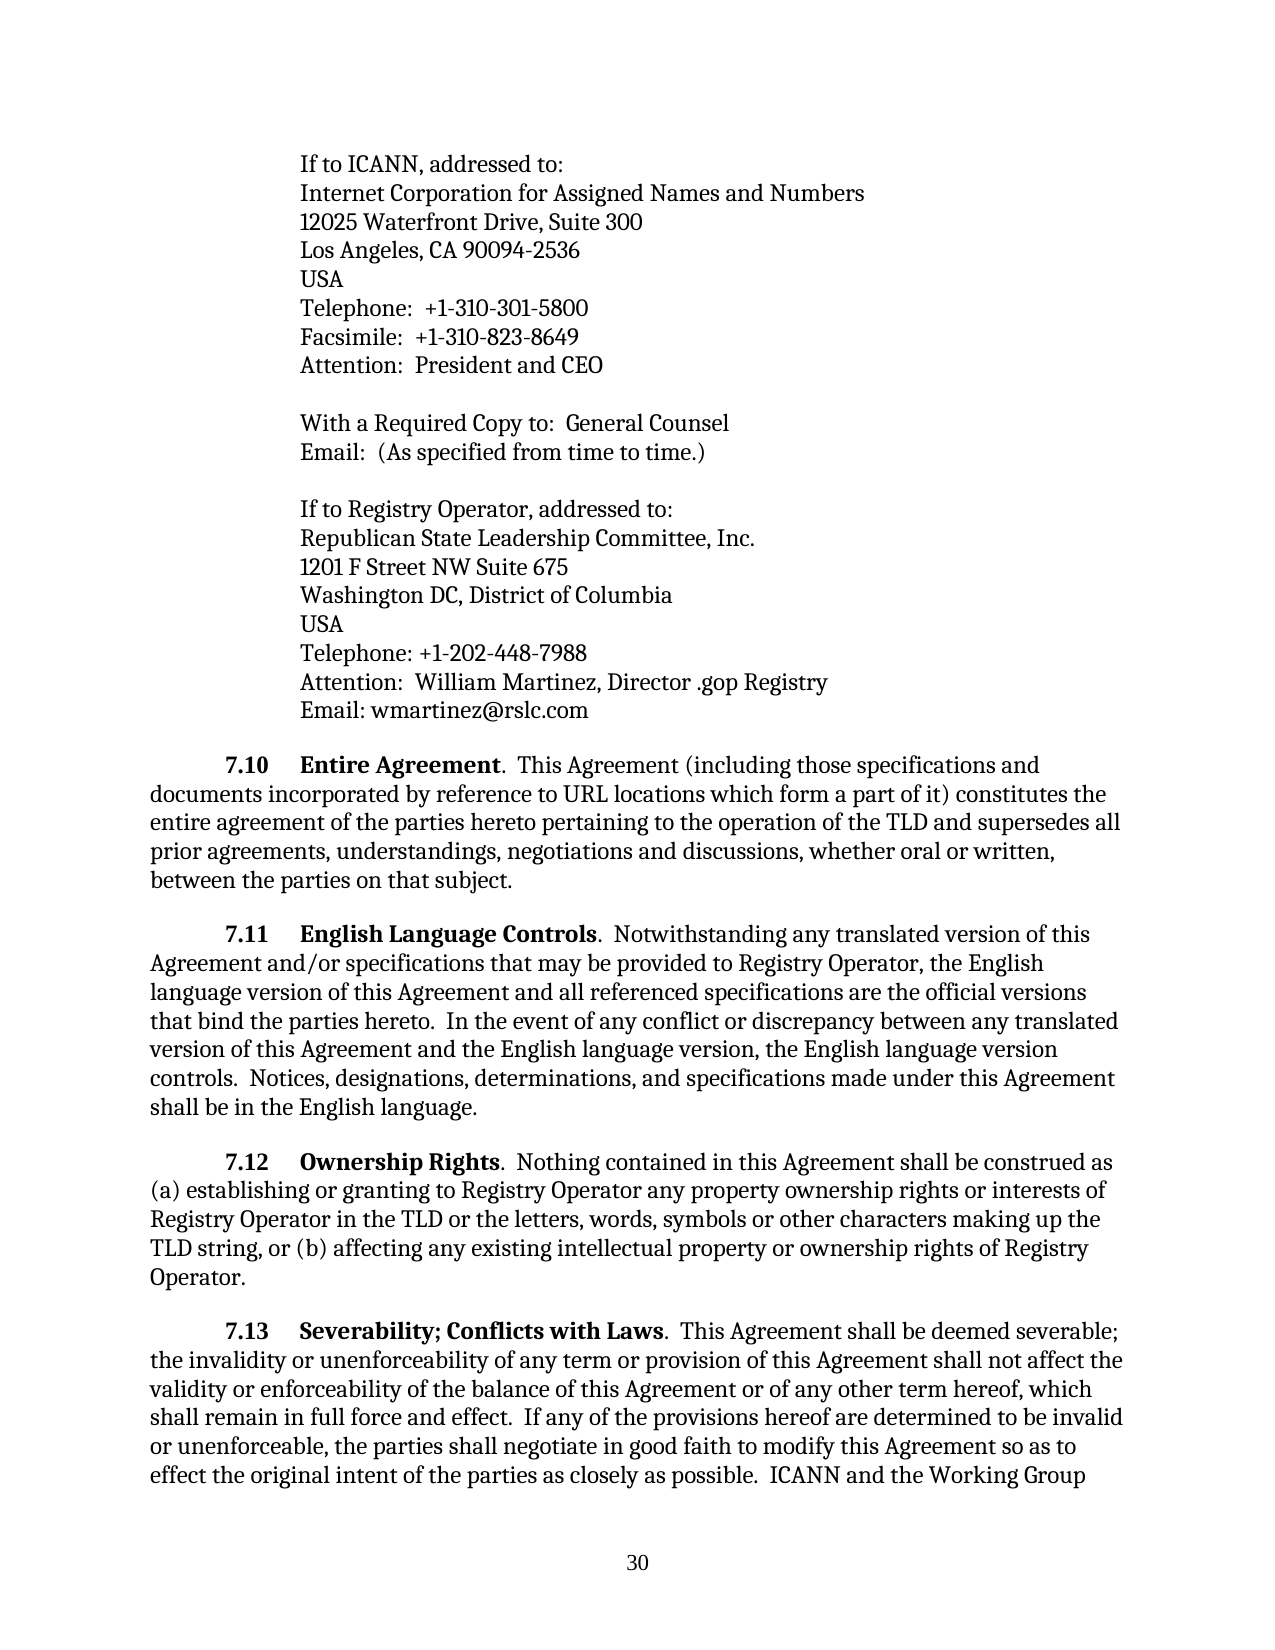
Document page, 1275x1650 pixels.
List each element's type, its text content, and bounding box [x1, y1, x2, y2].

text Telephone: +1-202-448-7988 Attention: William Martinez, Director .gop Registry [300, 639, 1125, 696]
text Email: wmartinez@rslc.com [300, 696, 1125, 725]
text Entire Agreement. This Agreement (including those specifications and documents incorporated by reference to URL locations which form a part of it) constitutes the entire agreement of the parties hereto pertaining to the operation of the TLD and supersedes all prior agreements, understandings, negotiations and discussions, whether oral or written, between the parties on that subject. [150, 750, 1125, 894]
text Washington DC, District of Columbia [225, 581, 1125, 610]
text USA [225, 610, 1125, 639]
text USA Telephone: +1-310-301-5800 Facsimile: +1-310-823-8649 Attention: President and CEO With a Required Copy to: General Counsel Email: (As specified from time to time.) If to Registry Operator, addressed to: Republican State Leadership Committee, Inc. [300, 265, 1125, 552]
text 1201 F Street NW Suite 675 [300, 552, 1125, 581]
text English Language Controls. Notwithstanding any translated version of this Agreement and/or specifications that may be provided to Registry Operator, the English language version of this Agreement and all referenced specifications are the official versions that bind the parties hereto. In the event of any conflict or discrepancy between any translated version of this Agreement and the English language version, the English language version controls. Notices, designations, determinations, and specifications made under this Agreement shall be in the English language. [150, 919, 1125, 1122]
text If to ICANN, addressed to: Internet Corporation for Assigned Names and Numbers 12025 Waterfront Drive, Suite 300 Los Angeles, CA 90094-2536 [300, 150, 1125, 265]
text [150, 1316, 1125, 1489]
text Ownership Rights. Nothing contained in this Agreement shall be construed as (a) establishing or granting to Registry Operator any property ownership rights or interests of Registry Operator in the TLD or the letters, words, symbols or other characters making up the TLD string, or (b) affecting any existing intellectual property or ownership rights of Registry Operator. [150, 1147, 1125, 1291]
